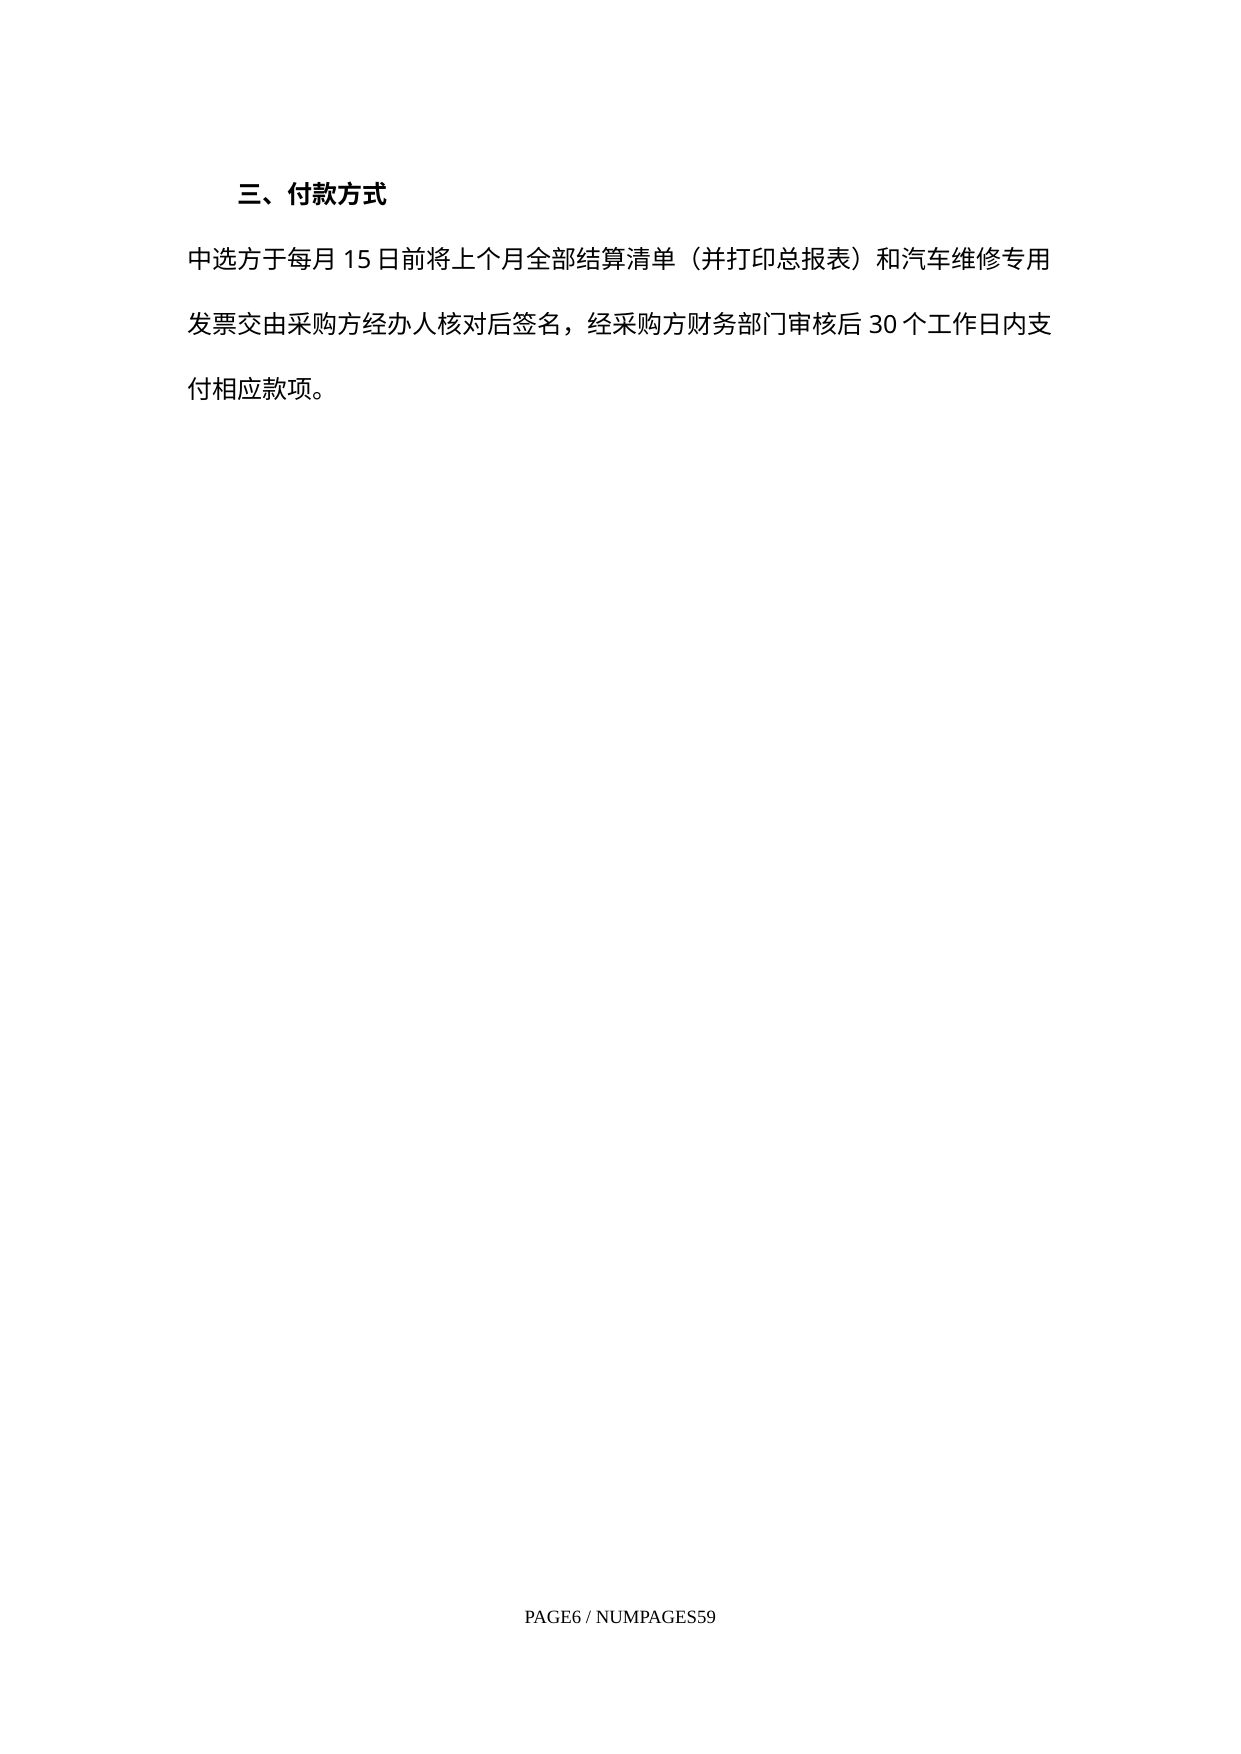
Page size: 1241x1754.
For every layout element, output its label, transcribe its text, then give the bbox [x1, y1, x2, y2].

text 三、付款方式 [187, 160, 1053, 225]
text 中选方于每月15日前将上个月全部结算清单（并打印总报表）和汽车维修专用发票交由采购方经办人核对后签名，经采购方财务部门审核后30个工作日内支付相应款项。 [187, 225, 1053, 420]
